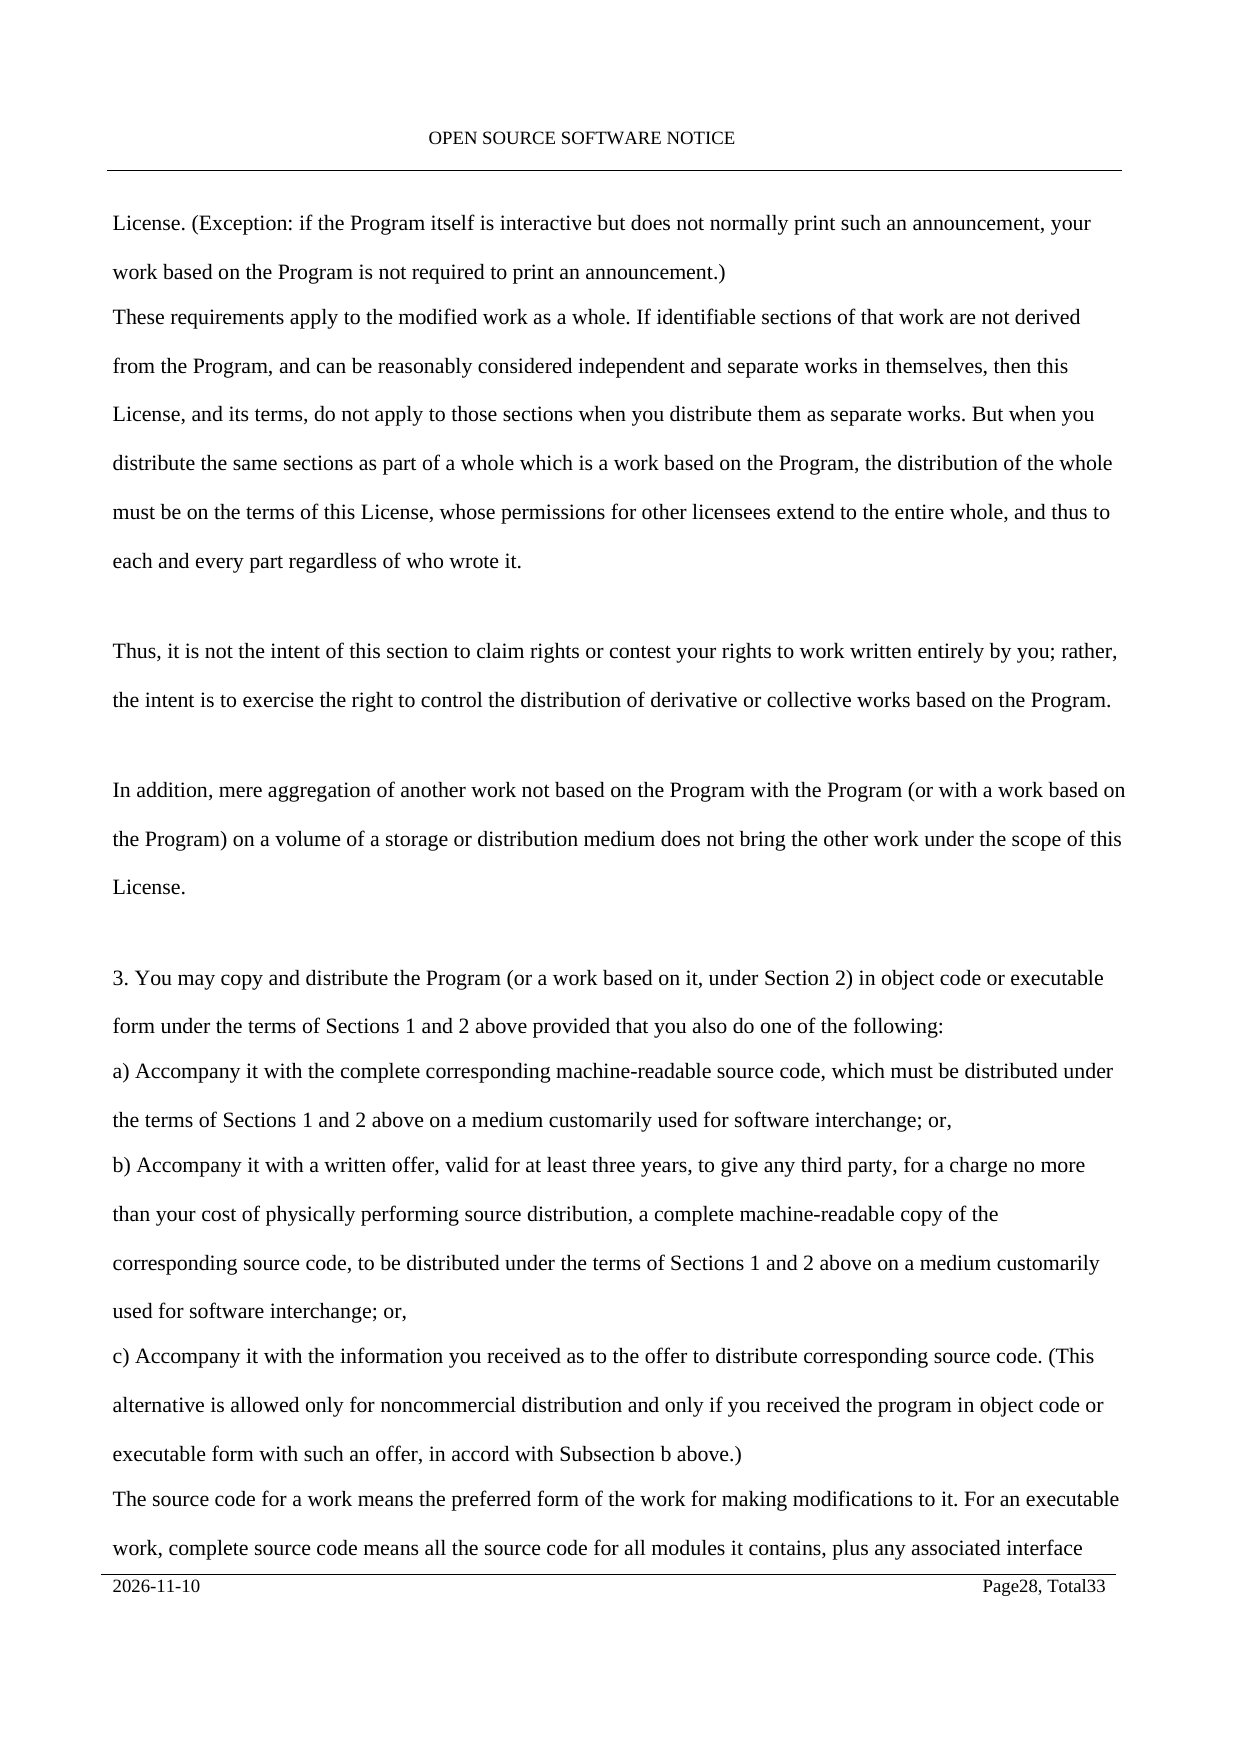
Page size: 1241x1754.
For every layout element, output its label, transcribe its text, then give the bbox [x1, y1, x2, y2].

text In addition, mere aggregation of another work not based on the Program with the Program (or with a work based on the Program) on a volume of a storage or distribution medium does not bring the other work under the scope of this License. [112, 773, 1128, 903]
text c) Accompany it with the information you received as to the offer to distribute corresponding source code. (This alternative is allowed only for noncommercial distribution and only if you received the program in object code or executable form with such an offer, in accord with Subsection b above.) [112, 1340, 1128, 1470]
text b) Accompany it with a written offer, valid for at least three years, to give any third party, for a charge no more than your cost of physically performing source distribution, a complete machine-readable copy of the corresponding source code, to be distributed under the terms of Sections 1 and 2 above on a medium customarily used for software interchange; or, [112, 1148, 1128, 1327]
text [112, 206, 1128, 288]
text Thus, it is not the intent of this section to claim rights or contest your rights to work written entirely by you; rather, the intent is to exercise the right to control the distribution of derivative or collective works based on the Program. [112, 634, 1128, 715]
text These requirements apply to the modified work as a whole. If identifiable sections of that work are not derived from the Program, and can be reasonably considered independent and separate works in themselves, then this License, and its terms, do not apply to those sections when you distribute them as separate works. But when you distribute the same sections as part of a whole which is a work based on the Program, the distribution of the whole must be on the terms of this License, whose permissions for other licensees extend to the entire whole, and thus to each and every part regardless of who wrote it. [112, 300, 1128, 576]
text a) Accompany it with the complete corresponding machine-readable source code, which must be distributed under the terms of Sections 1 and 2 above on a medium customarily used for software interchange; or, [112, 1055, 1128, 1136]
text 3. You may copy and distribute the Program (or a work based on it, under Section 2) in object code or executable form under the terms of Sections 1 and 2 above provided that you also do one of the following: [112, 961, 1128, 1042]
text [112, 1482, 1128, 1564]
